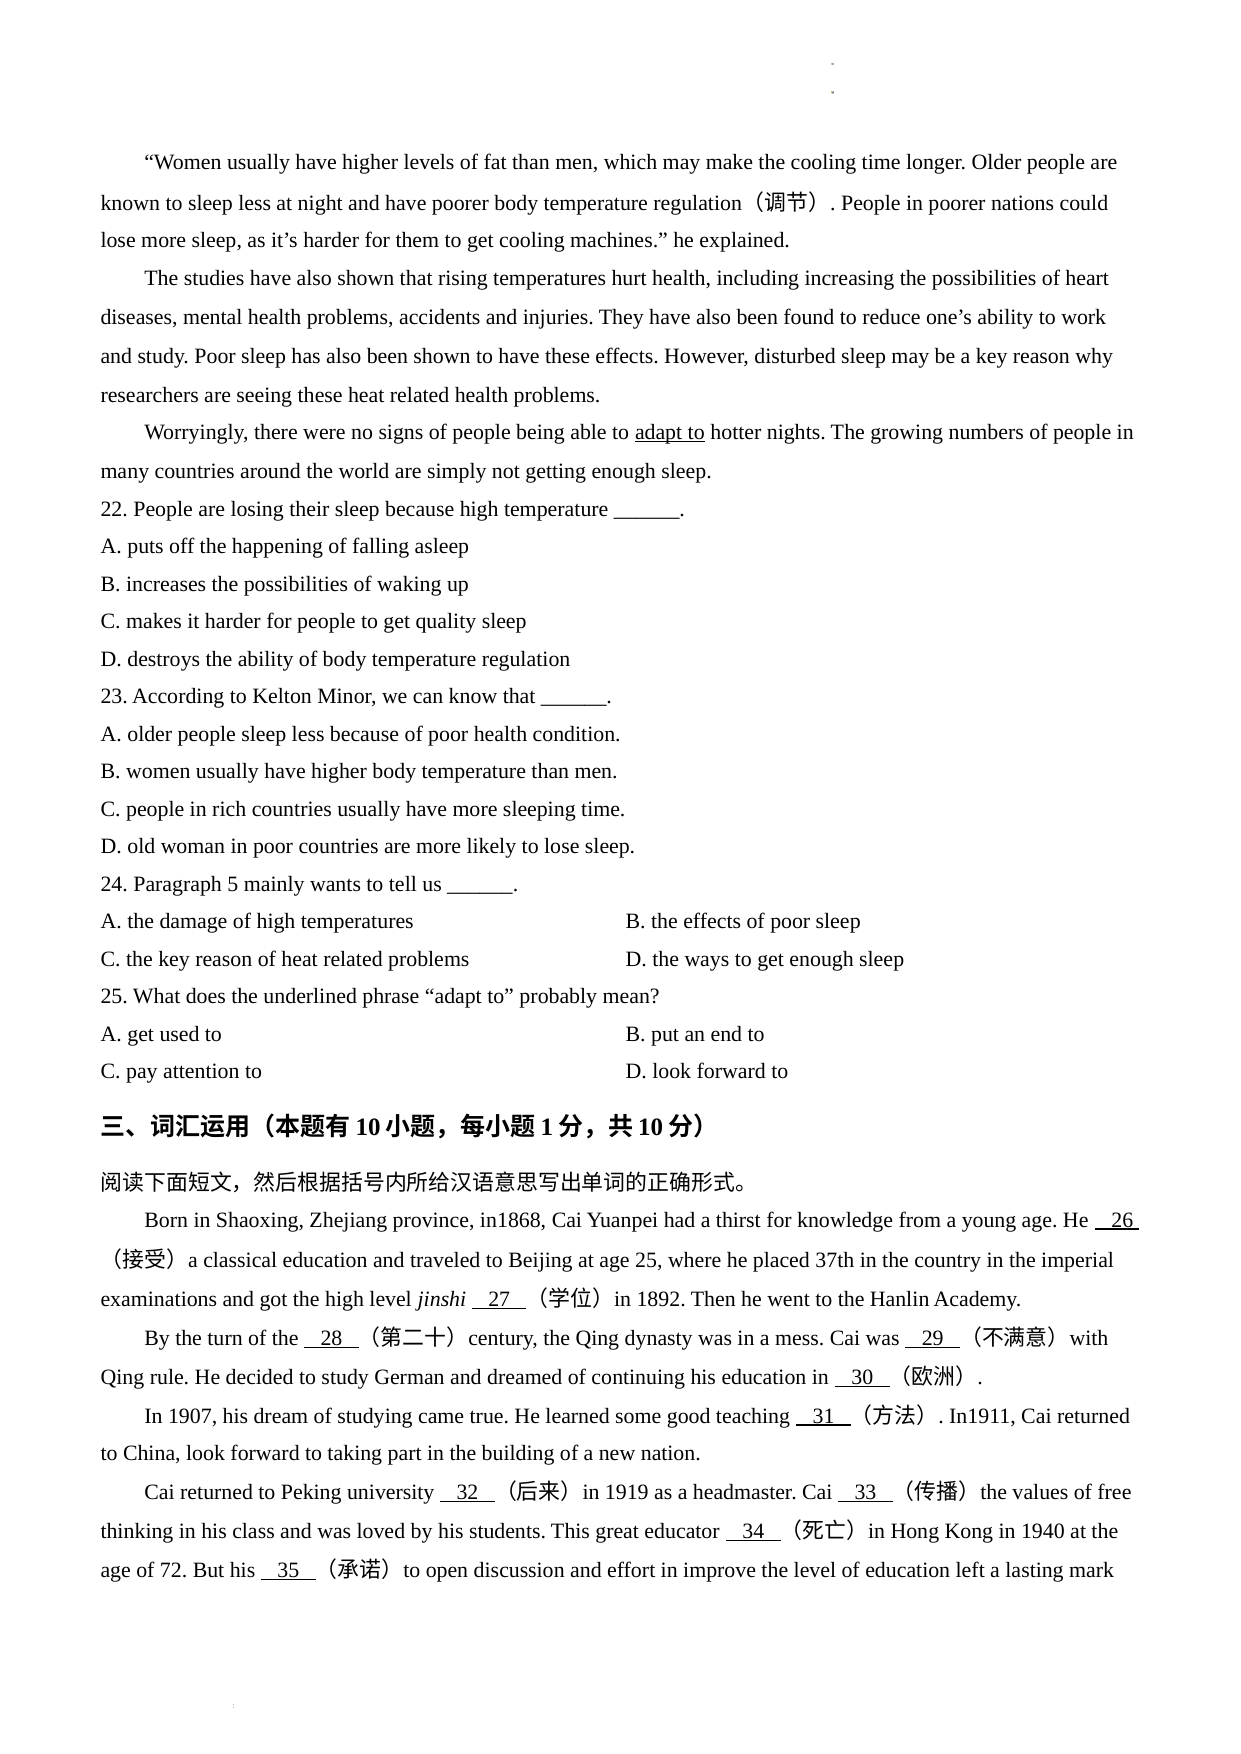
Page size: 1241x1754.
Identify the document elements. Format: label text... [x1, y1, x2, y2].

text Worryingly, there were no signs of people being able to adapt to hotter nights. The growing numbers of people in many countries around the world are simply not getting enough sleep. [100, 416, 1140, 487]
text 22. People are losing their sleep because high temperature ______. [100, 492, 1140, 524]
text D. old woman in poor countries are more likely to lose sleep. [100, 829, 1140, 862]
text By the turn of the 28 （第二十）century, the Qing dynasty was in a mess. Cai was 29 （不满意）with Qing rule. He decided to study German and dreamed of continuing his education in 30 （欧洲）. [100, 1319, 1140, 1391]
text C. the key reason of heat related problems D. the ways to get enough sleep [100, 942, 1140, 974]
text A. puts off the happening of falling asleep [100, 529, 1140, 562]
text B. women usually have higher body temperature than men. [100, 754, 1140, 787]
text 三、词汇运用（本题有10小题，每小题1分，共10分） [100, 1092, 1140, 1157]
text C. makes it harder for people to get quality sleep [100, 604, 1140, 637]
text D. destroys the ability of body temperature regulation [100, 642, 1140, 674]
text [100, 1474, 1140, 1584]
text C. people in rich countries usually have more sleeping time. [100, 792, 1140, 824]
text A. the damage of high temperatures B. the effects of poor sleep [100, 904, 1140, 937]
text 阅读下面短文，然后根据括号内所给汉语意思写出单词的正确形式。 [100, 1164, 1140, 1197]
text 23. According to Kelton Minor, we can know that ______. [100, 679, 1140, 712]
text A. get used to B. put an end to [100, 1017, 1140, 1049]
text B. increases the possibilities of waking up [100, 567, 1140, 599]
text In 1907, his dream of studying came true. He learned some good teaching 31 （方法）. In1911, Cai returned to China, look forward to taking part in the building of a new nation. [100, 1397, 1140, 1469]
text Born in Shaoxing, Zhejiang province, in1868, Cai Yuanpei had a thirst for knowledge from a young age. He 26 （接受）a classical education and traveled to Beijing at age 25, where he placed 37th in the country in the imperial examinations and got the high level jinshi 27 （学位）in 1892. Then he went to the Hanlin Academy. [100, 1203, 1140, 1313]
text 25. What does the underlined phrase “adapt to” probably mean? [100, 979, 1140, 1012]
text 24. Paragraph 5 mainly wants to tell us ______. [100, 867, 1140, 899]
text A. older people sleep less because of poor health condition. [100, 717, 1140, 749]
text C. pay attention to D. look forward to [100, 1054, 1140, 1087]
text The studies have also shown that rising temperatures hurt health, including increasing the possibilities of heart diseases, mental health problems, accidents and injuries. They have also been found to reduce one’s ability to work and study. Poor sleep has also been shown to have these effects. However, disturbed sleep may be a key reason why researchers are seeing these heat related health problems. [100, 261, 1140, 411]
text “Women usually have higher levels of fat than men, which may make the cooling time longer. Older people are known to sleep less at night and have poorer body temperature regulation（调节）. People in poorer nations could lose more sleep, as it’s harder for them to get cooling machines.” he explained. [100, 146, 1140, 256]
